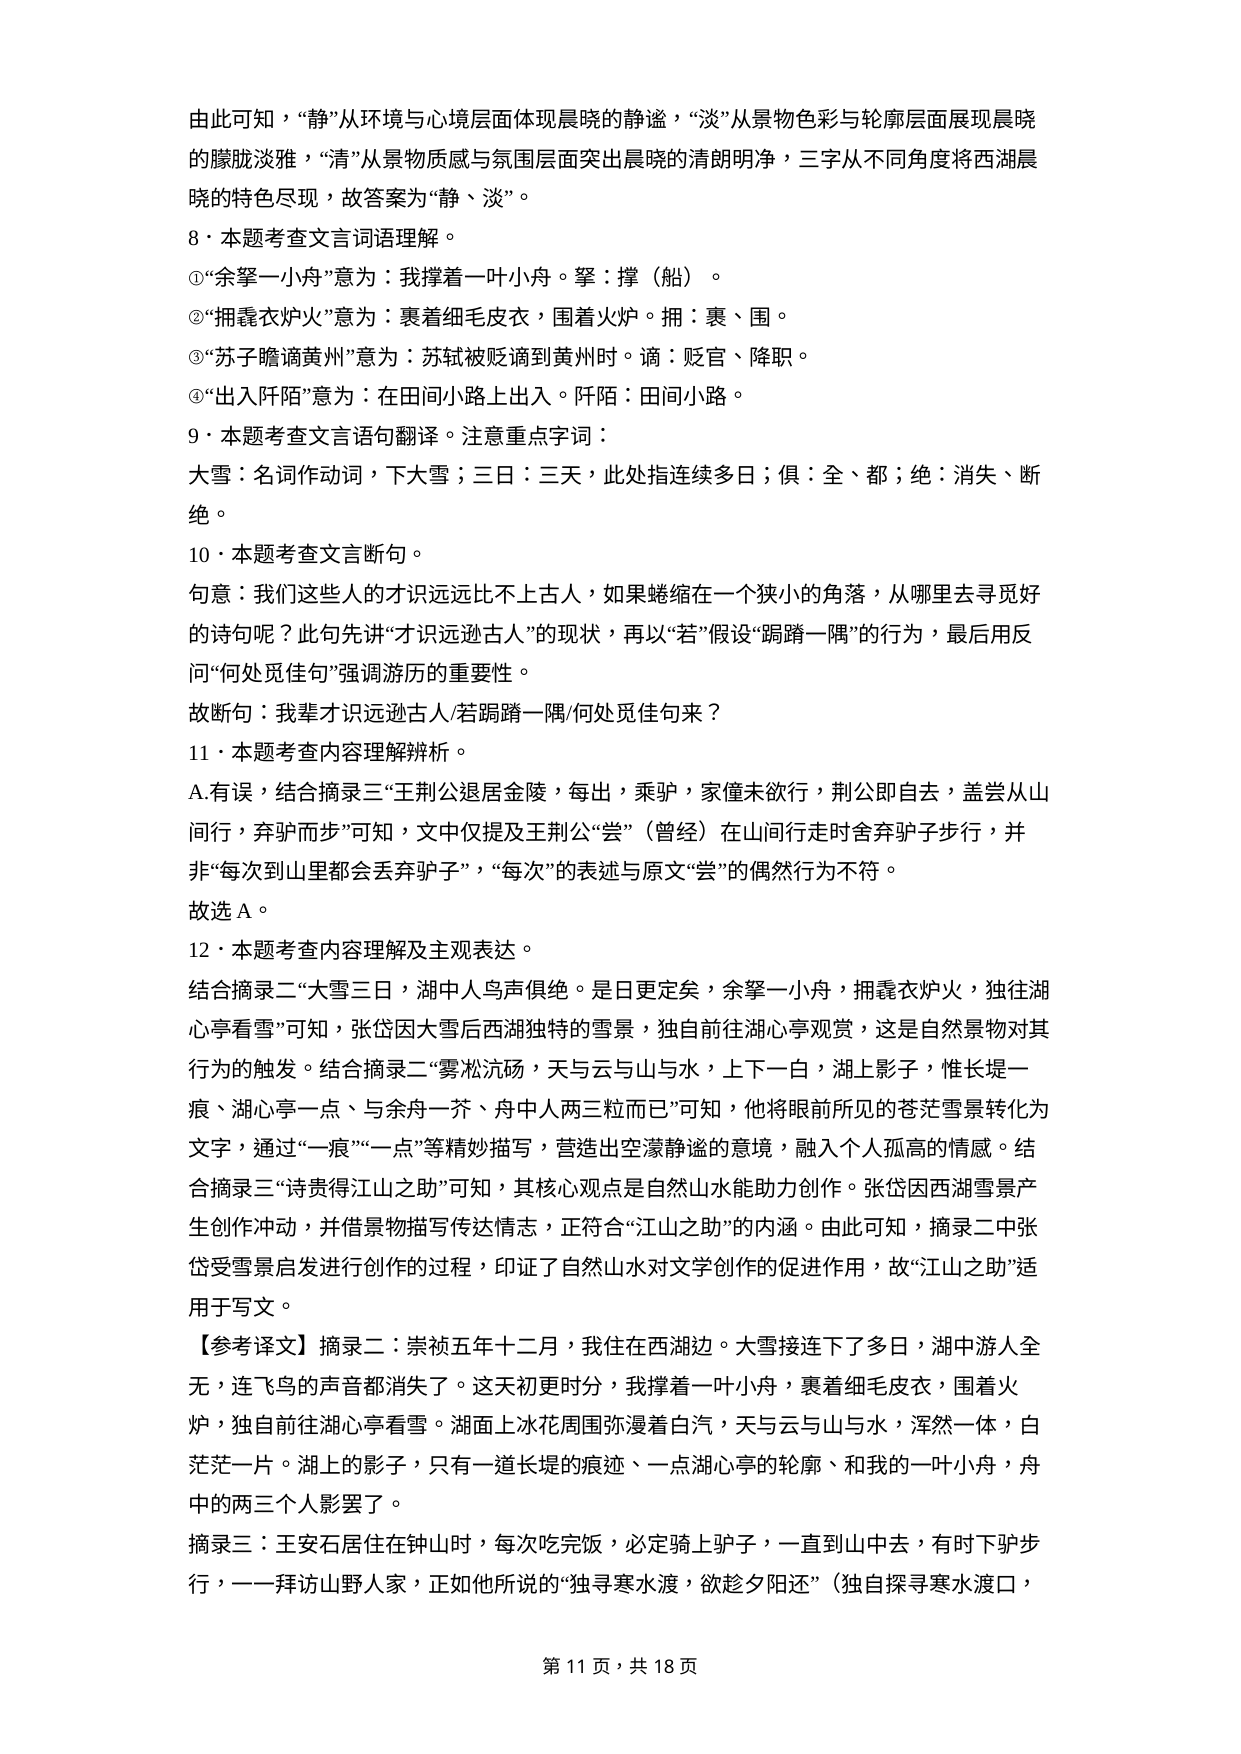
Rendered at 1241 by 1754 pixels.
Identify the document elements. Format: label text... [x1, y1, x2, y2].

text 9．本题考查文言语句翻译。注意重点字词： [188, 421, 1052, 450]
text 10．本题考查文言断句。 [188, 539, 1052, 569]
text A.有误，结合摘录三“王荆公退居金陵，每出，乘驴，家僮未欲行，荆公即自去，盖尝从山间行，弃驴而步”可知，文中仅提及王荆公“尝”（曾经）在山间行走时舍弃驴子步行，并非“每次到山里都会丢弃驴子”，“每次”的表述与原文“尝”的偶然行为不符。 [188, 777, 1052, 886]
text 句意：我们这些人的才识远远比不上古人，如果蜷缩在一个狭小的角落，从哪里去寻觅好的诗句呢？此句先讲“才识远逊古人”的现状，再以“若”假设“跼蹐一隅”的行为，最后用反问“何处觅佳句”强调游历的重要性。 [188, 579, 1052, 688]
text 故选A。 [188, 896, 1052, 925]
text 8．本题考查文言词语理解。 [188, 223, 1052, 252]
text 【参考译文】摘录二：崇祯五年十二月，我住在西湖边。大雪接连下了多日，湖中游人全无，连飞鸟的声音都消失了。这天初更时分，我撑着一叶小舟，裹着细毛皮衣，围着火炉，独自前往湖心亭看雪。湖面上冰花周围弥漫着白汽，天与云与山与水，浑然一体，白茫茫一片。湖上的影子，只有一道长堤的痕迹、一点湖心亭的轮廓、和我的一叶小舟，舟中的两三个人影罢了。 [188, 1331, 1052, 1519]
text ②“拥毳衣炉火”意为：裹着细毛皮衣，围着火炉。拥：裹、围。 [188, 302, 1052, 332]
text 故断句：我辈才识远逊古人/若跼蹐一隅/何处觅佳句来？ [188, 698, 1052, 727]
text ③“苏子瞻谪黄州”意为：苏轼被贬谪到黄州时。谪：贬官、降职。 [188, 341, 1052, 371]
text 11．本题考查内容理解辨析。 [188, 737, 1052, 767]
text ①“余拏一小舟”意为：我撑着一叶小舟。拏：撑（船）。 [188, 262, 1052, 292]
text ④“出入阡陌”意为：在田间小路上出入。阡陌：田间小路。 [188, 381, 1052, 411]
text 12．本题考查内容理解及主观表达。 [188, 935, 1052, 965]
text 大雪：名词作动词，下大雪；三日：三天，此处指连续多日；俱：全、都；绝：消失、断绝。 [188, 460, 1052, 529]
text 结合摘录二“大雪三日，湖中人鸟声俱绝。是日更定矣，余拏一小舟，拥毳衣炉火，独往湖心亭看雪”可知，张岱因大雪后西湖独特的雪景，独自前往湖心亭观赏，这是自然景物对其行为的触发。结合摘录二“雾凇沆砀，天与云与山与水，上下一白，湖上影子，惟长堤一痕、湖心亭一点、与余舟一芥、舟中人两三粒而已”可知，他将眼前所见的苍茫雪景转化为文字，通过“一痕”“一点”等精妙描写，营造出空濛静谧的意境，融入个人孤高的情感。结合摘录三“诗贵得江山之助”可知，其核心观点是自然山水能助力创作。张岱因西湖雪景产生创作冲动，并借景物描写传达情志，正符合“江山之助”的内涵。由此可知，摘录二中张岱受雪景启发进行创作的过程，印证了自然山水对文学创作的促进作用，故“江山之助”适用于写文。 [188, 975, 1052, 1321]
text 由此可知，“静”从环境与心境层面体现晨晓的静谧，“淡”从景物色彩与轮廓层面展现晨晓的朦胧淡雅，“清”从景物质感与氛围层面突出晨晓的清朗明净，三字从不同角度将西湖晨晓的特色尽现，故答案为“静、淡”。 [188, 104, 1052, 213]
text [188, 1529, 1052, 1598]
